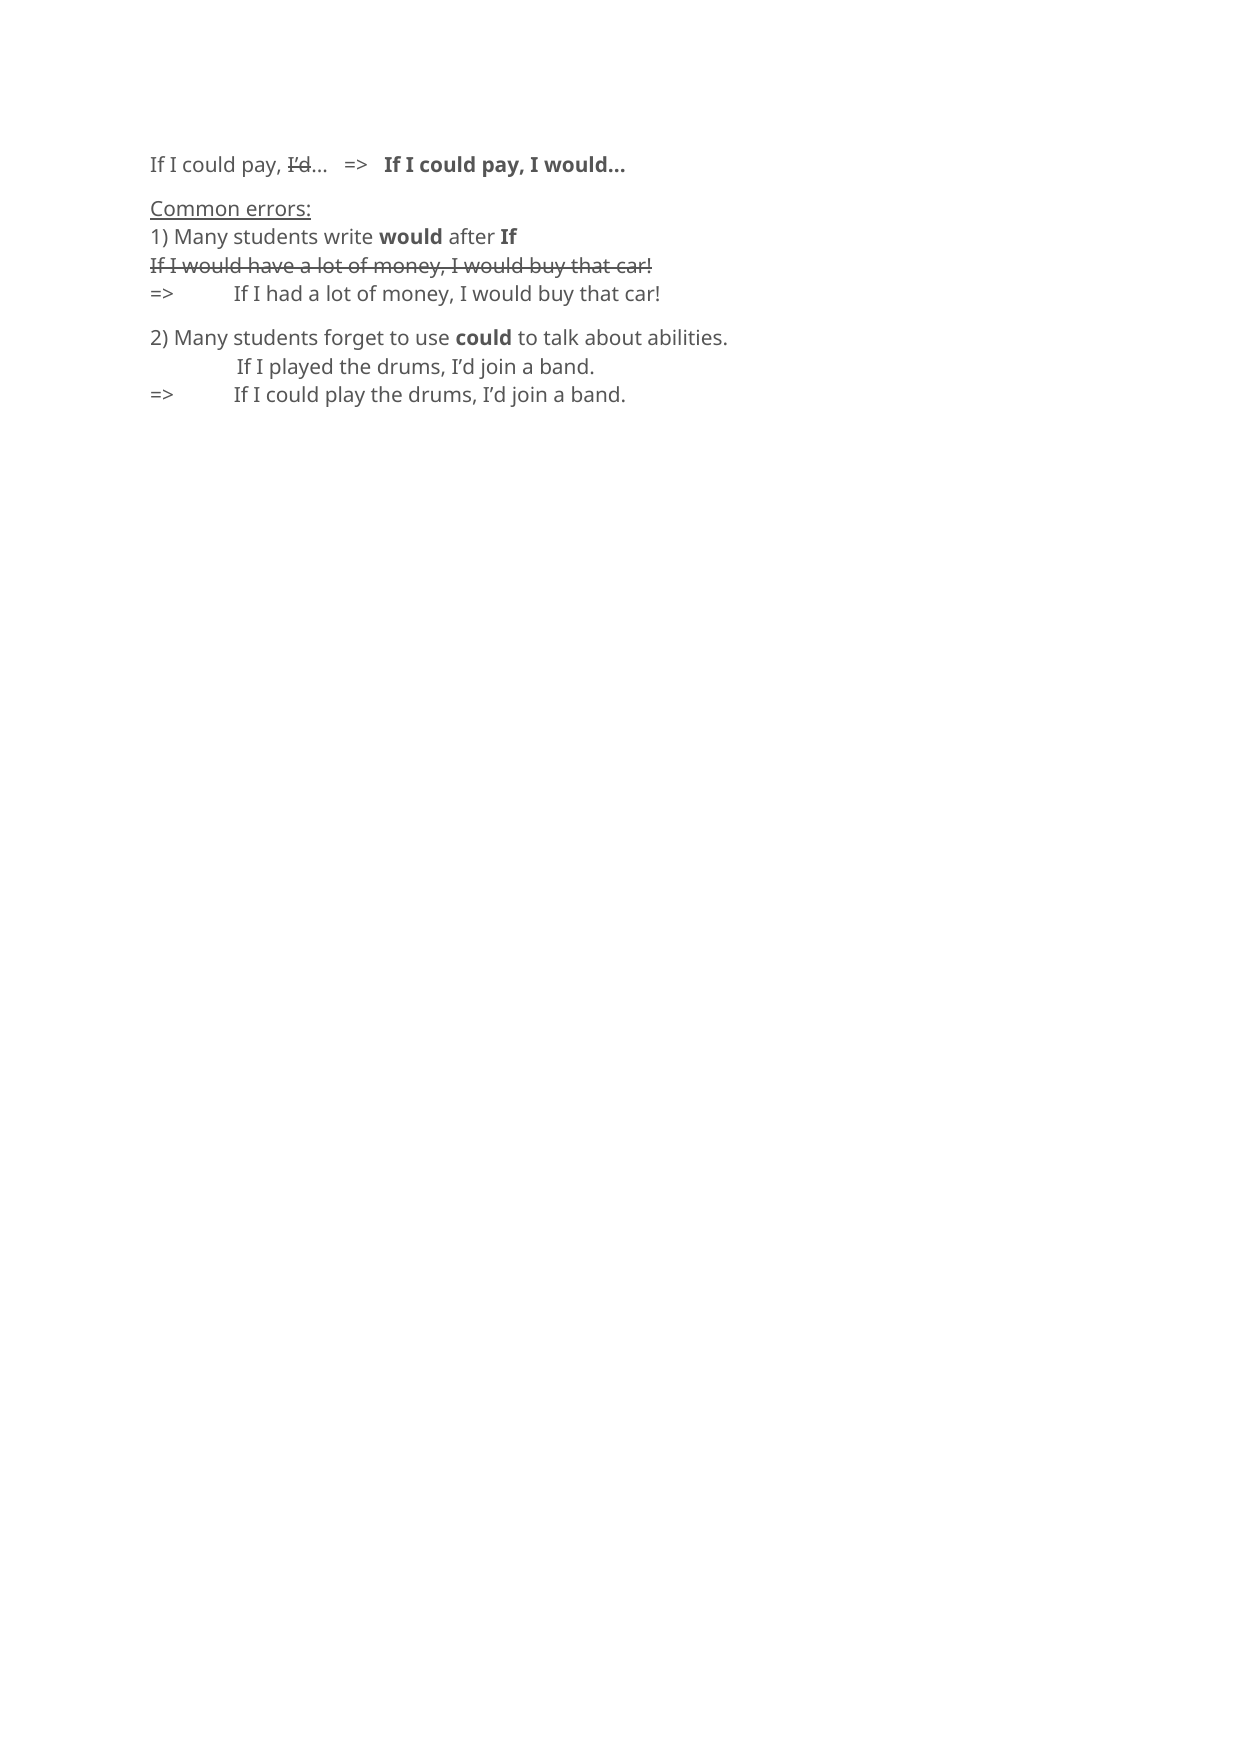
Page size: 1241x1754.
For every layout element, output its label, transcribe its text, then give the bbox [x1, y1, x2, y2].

text Common errors: 1) Many students write would after If If I would have a lot of money, I would buy that car! => If I had a lot of money, I would buy that car! [150, 194, 1090, 308]
text 2) Many students forget to use could to talk about abilities. If I played the drums, I’d join a band. => If I could play the drums, I’d join a band. [150, 323, 1090, 409]
text If I could pay, I’d... => If I could pay, I would... [150, 150, 1090, 178]
